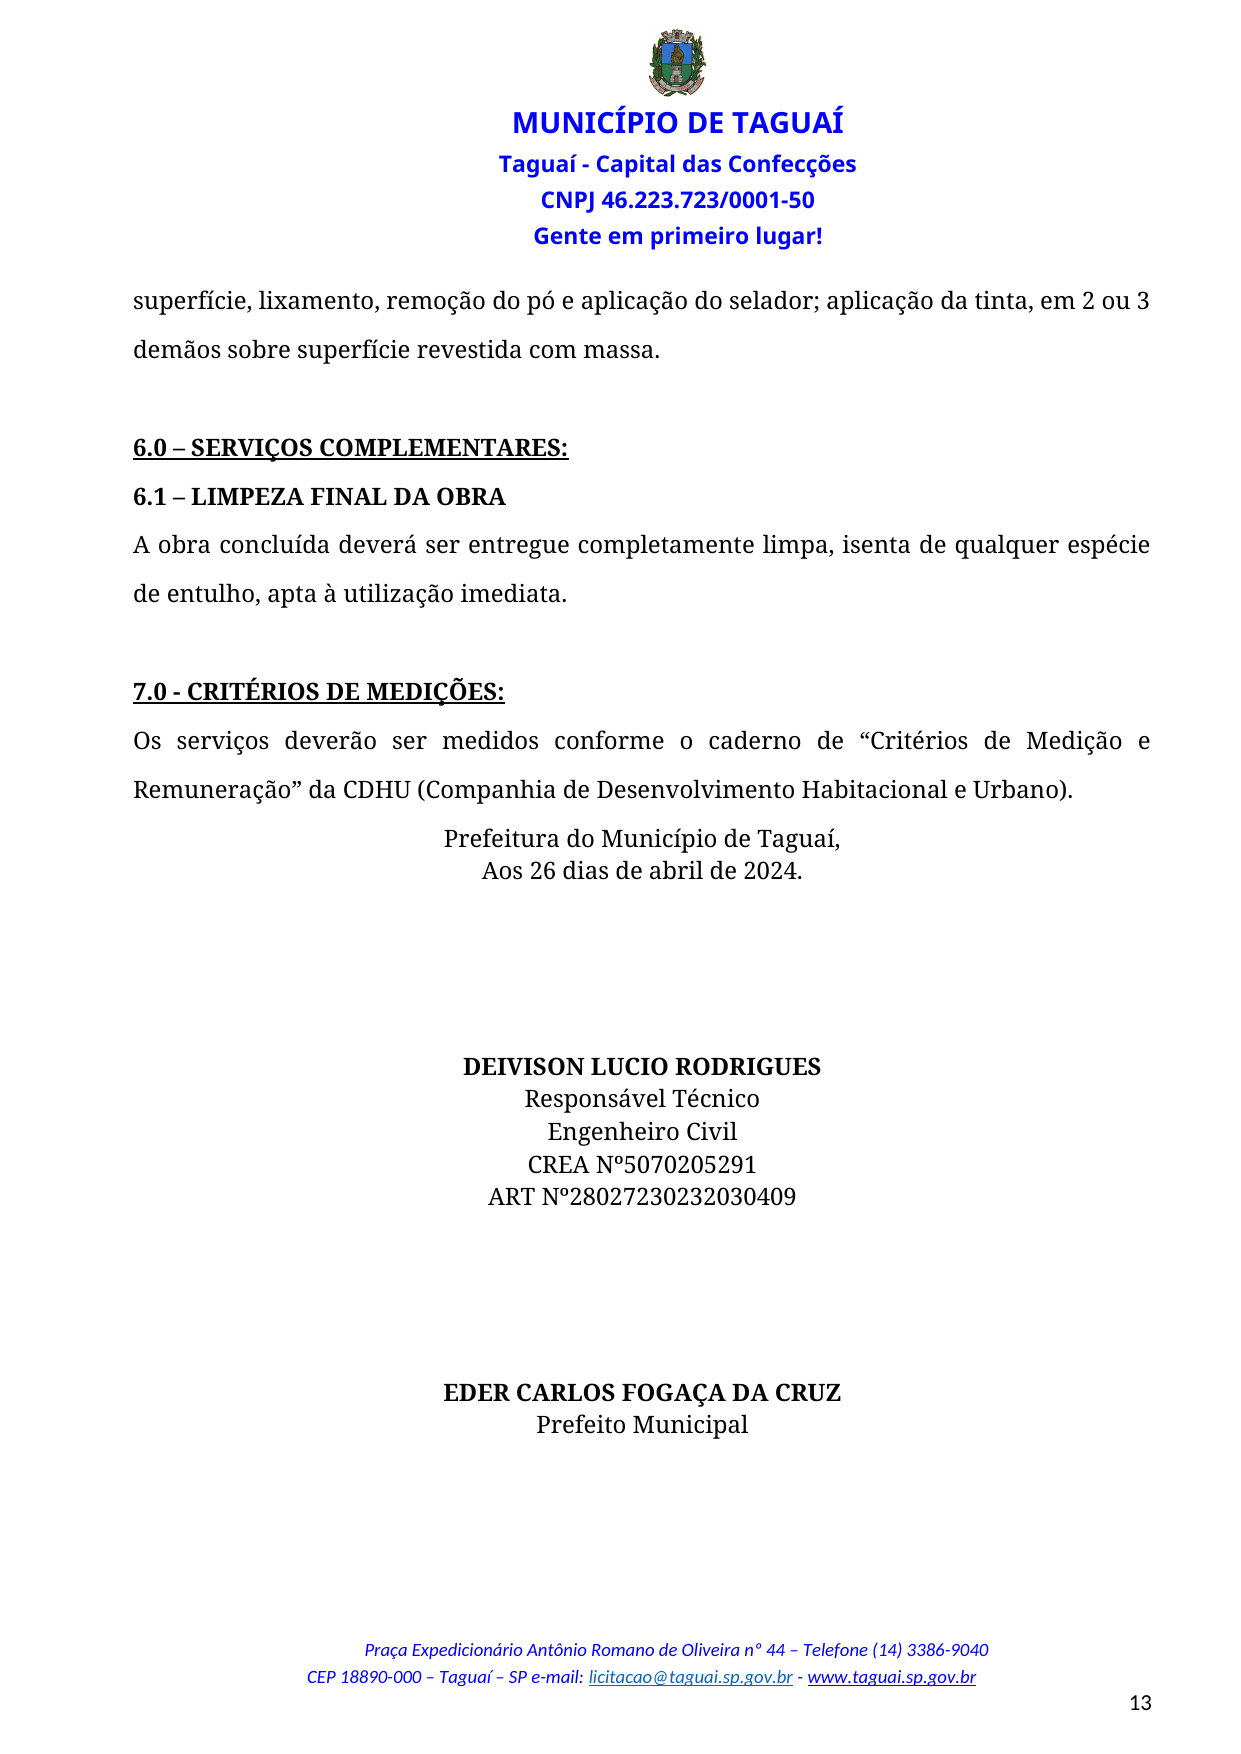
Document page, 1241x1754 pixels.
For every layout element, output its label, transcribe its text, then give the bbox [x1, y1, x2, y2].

list 7.0 - CRITÉRIOS DE MEDIÇÕES: [133, 675, 1152, 707]
list 6.1 – LIMPEZA FINAL DA OBRA [133, 479, 1152, 512]
text Prefeitura do Município de Taguaí, [133, 821, 1152, 854]
list Os serviços deverão ser medidos conforme o caderno de “Critérios de Medição e Remuneração” da CDHU (Companhia de Desenvolvimento Habitacional e Urbano). [133, 724, 1152, 805]
text CREA Nº5070205291 [133, 1147, 1152, 1180]
picture [648, 29, 707, 97]
text Aos 26 dias de abril de 2024. [133, 854, 1152, 887]
list A obra concluída deverá ser entregue completamente limpa, isenta de qualquer espécie de entulho, apta à utilização imediata. [133, 528, 1152, 610]
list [133, 284, 1152, 365]
text DEIVISON LUCIO RODRIGUES [133, 1049, 1152, 1082]
list 6.0 – SERVIÇOS COMPLEMENTARES: [133, 431, 1152, 463]
text EDER CARLOS FOGAÇA DA CRUZ [133, 1376, 1152, 1408]
text Responsável Técnico [133, 1082, 1152, 1115]
text Engenheiro Civil [133, 1115, 1152, 1147]
text Prefeito Municipal [133, 1408, 1152, 1441]
text ART Nº28027230232030409 [133, 1180, 1152, 1213]
